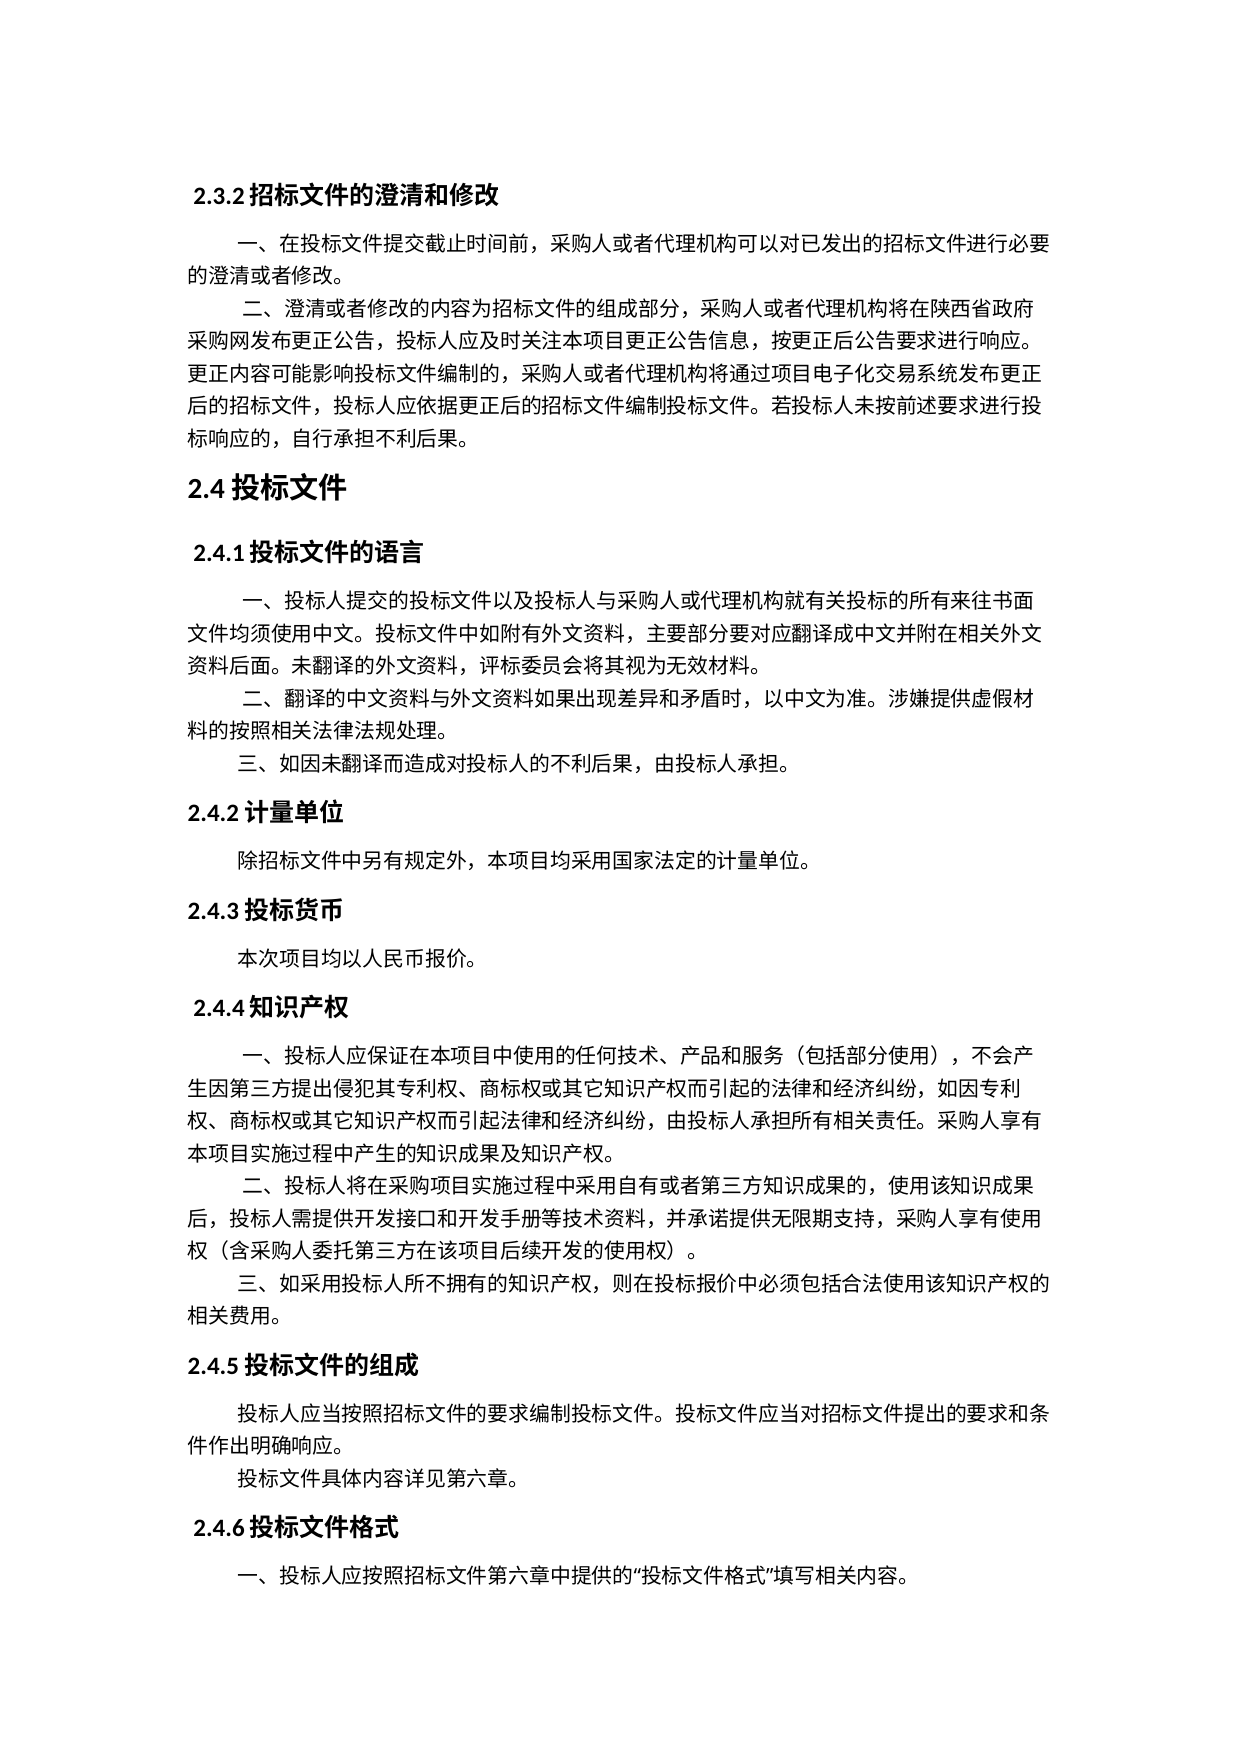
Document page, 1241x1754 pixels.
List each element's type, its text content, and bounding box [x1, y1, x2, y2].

text 2.4.2计量单位 [187, 779, 1053, 844]
text 投标文件具体内容详见第六章。 [187, 1462, 1053, 1494]
text 2.4.5投标文件的组成 [187, 1332, 1053, 1397]
text 投标人应当按照招标文件的要求编制投标文件。投标文件应当对招标文件提出的要求和条件作出明确响应。 [187, 1397, 1053, 1462]
text 除招标文件中另有规定外，本项目均采用国家法定的计量单位。 [187, 844, 1053, 877]
text 2.4.1投标文件的语言 [187, 519, 1053, 584]
text 本次项目均以人民币报价。 [187, 942, 1053, 974]
text 2.3.2招标文件的澄清和修改 [187, 162, 1053, 227]
text 2.4.6投标文件格式 [187, 1494, 1053, 1559]
text 一、投标人应按照招标文件第六章中提供的“投标文件格式”填写相关内容。 [187, 1559, 1053, 1592]
text 三、如采用投标人所不拥有的知识产权，则在投标报价中必须包括合法使用该知识产权的相关费用。 [187, 1267, 1053, 1332]
text 二、投标人将在采购项目实施过程中采用自有或者第三方知识成果的，使用该知识成果后，投标人需提供开发接口和开发手册等技术资料，并承诺提供无限期支持，采购人享有使用权（含采购人委托第三方在该项目后续开发的使用权）。 [187, 1169, 1053, 1267]
text 2.4投标文件 [187, 454, 1053, 519]
text 一、投标人应保证在本项目中使用的任何技术、产品和服务（包括部分使用），不会产生因第三方提出侵犯其专利权、商标权或其它知识产权而引起的法律和经济纠纷，如因专利权、商标权或其它知识产权而引起法律和经济纠纷，由投标人承担所有相关责任。采购人享有本项目实施过程中产生的知识成果及知识产权。 [187, 1039, 1053, 1169]
text 二、澄清或者修改的内容为招标文件的组成部分，采购人或者代理机构将在陕西省政府采购网发布更正公告，投标人应及时关注本项目更正公告信息，按更正后公告要求进行响应。更正内容可能影响投标文件编制的，采购人或者代理机构将通过项目电子化交易系统发布更正后的招标文件，投标人应依据更正后的招标文件编制投标文件。若投标人未按前述要求进行投标响应的，自行承担不利后果。 [187, 292, 1053, 454]
text 三、如因未翻译而造成对投标人的不利后果，由投标人承担。 [187, 747, 1053, 779]
text 一、投标人提交的投标文件以及投标人与采购人或代理机构就有关投标的所有来往书面文件均须使用中文。投标文件中如附有外文资料，主要部分要对应翻译成中文并附在相关外文资料后面。未翻译的外文资料，评标委员会将其视为无效材料。 [187, 584, 1053, 682]
text 二、翻译的中文资料与外文资料如果出现差异和矛盾时，以中文为准。涉嫌提供虚假材料的按照相关法律法规处理。 [187, 682, 1053, 747]
text 2.4.3投标货币 [187, 877, 1053, 942]
text 一、在投标文件提交截止时间前，采购人或者代理机构可以对已发出的招标文件进行必要的澄清或者修改。 [187, 227, 1053, 292]
text 2.4.4知识产权 [187, 974, 1053, 1039]
